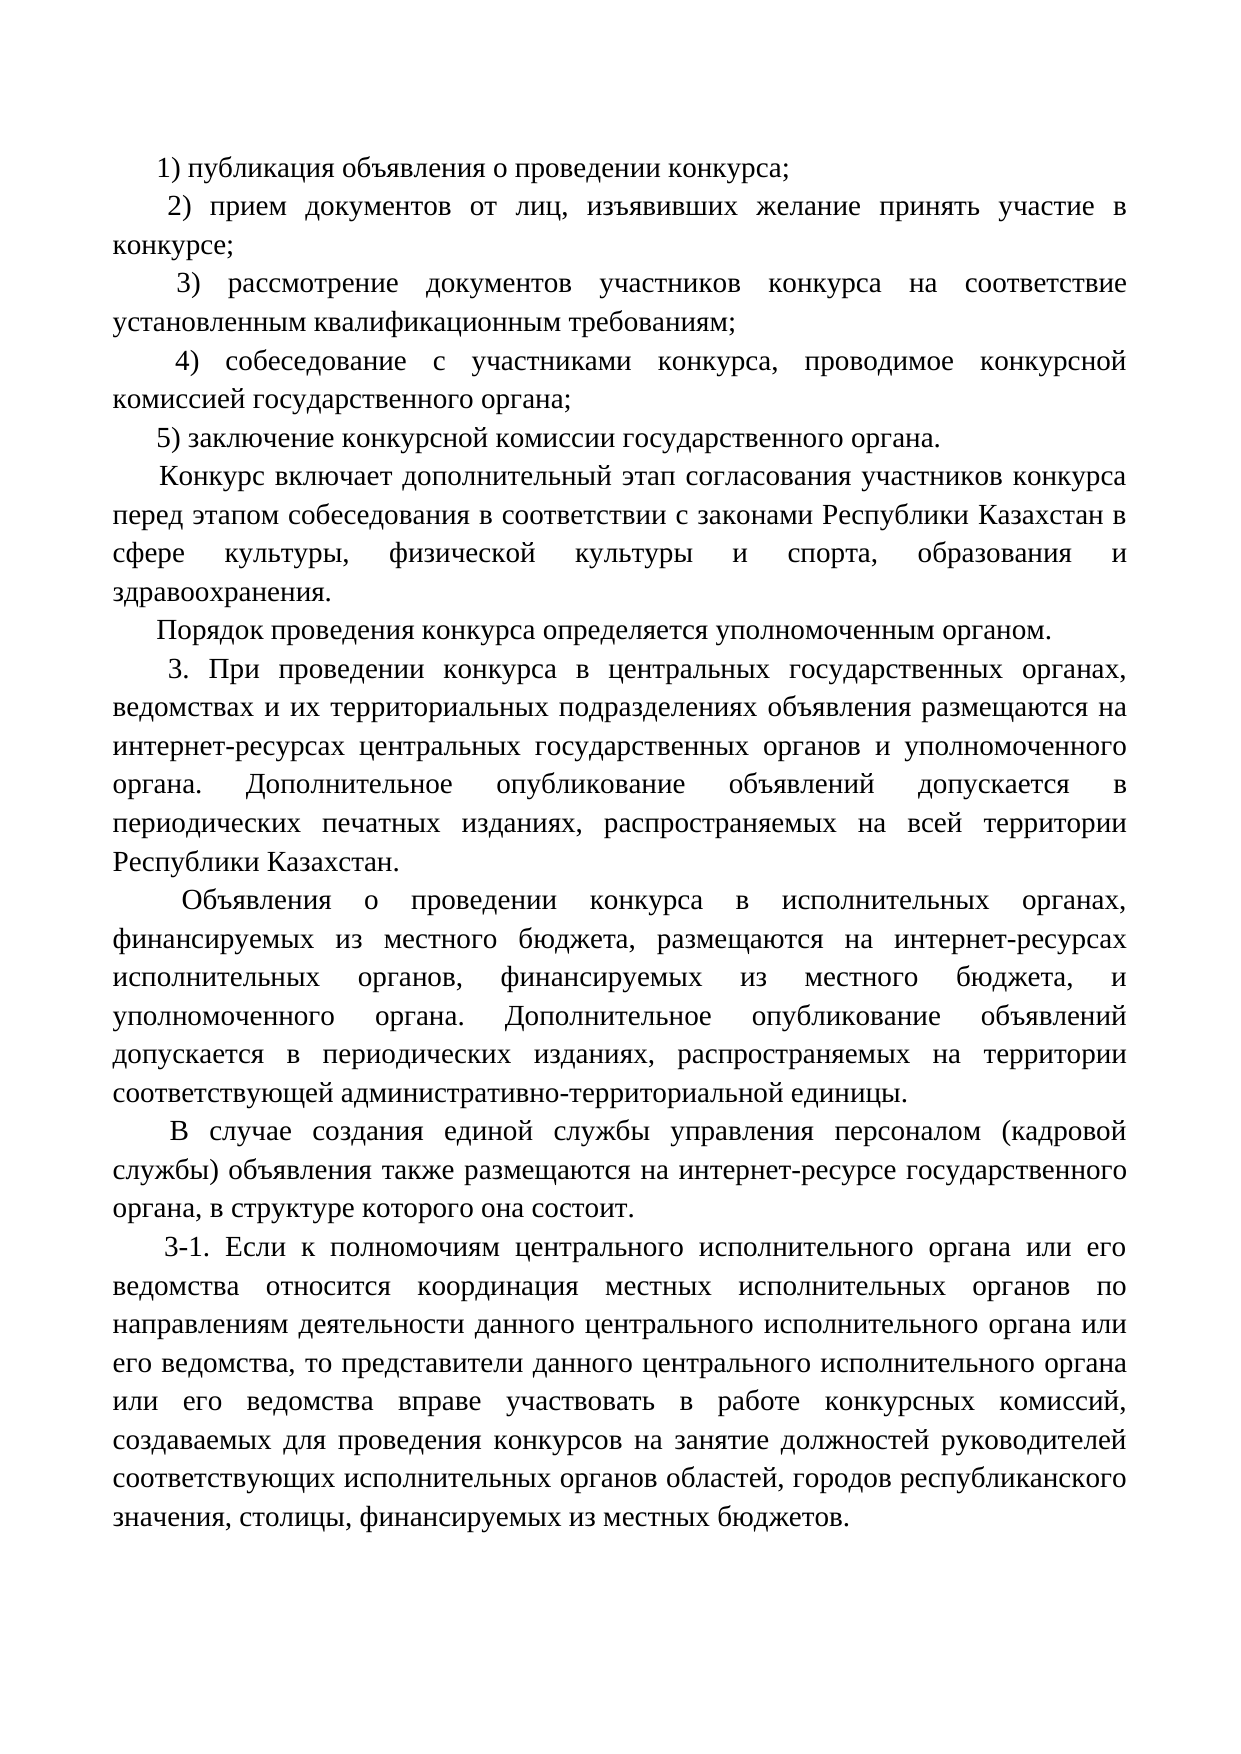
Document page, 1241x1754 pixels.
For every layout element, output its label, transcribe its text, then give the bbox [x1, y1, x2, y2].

text 3) рассмотрение документов участников конкурса на соответствие установленным квалификационным требованиям; [112, 266, 1128, 338]
text 2) прием документов от лиц, изъявивших желание принять участие в конкурсе; [112, 188, 1128, 261]
text Конкурс включает дополнительный этап согласования участников конкурса перед этапом собеседования в соответствии с законами Республики Казахстан в сфере культуры, физической культуры и спорта, образования и здравоохранения. [112, 458, 1128, 607]
text 4) собеседование с участниками конкурса, проводимое конкурсной комиссией государственного органа; [112, 343, 1128, 415]
text 1) публикация объявления о проведении конкурса; [112, 150, 1128, 183]
text 3-1. Если к полномочиям центрального исполнительного органа или его ведомства относится координация местных исполнительных органов по направлениям деятельности данного центрального исполнительного органа или его ведомства, то представители данного центрального исполнительного органа или его ведомства вправе участвовать в работе конкурсных комиссий, создаваемых для проведения конкурсов на занятие должностей руководителей соответствующих исполнительных органов областей, городов республиканского значения, столицы, финансируемых из местных бюджетов. [112, 1229, 1128, 1532]
text Объявления о проведении конкурса в исполнительных органах, финансируемых из местного бюджета, размещаются на интернет-ресурсах исполнительных органов, финансируемых из местного бюджета, и уполномоченного органа. Дополнительное опубликование объявлений допускается в периодических изданиях, распространяемых на территории соответствующей административно-территориальной единицы. [112, 882, 1128, 1108]
text 5) заключение конкурсной комиссии государственного органа. [112, 420, 1128, 453]
text В случае создания единой службы управления персоналом (кадровой службы) объявления также размещаются на интернет-ресурсе государственного органа, в структуре которого она состоит. [112, 1113, 1128, 1224]
text Порядок проведения конкурса определяется уполномоченным органом. [112, 612, 1128, 646]
text 3. При проведении конкурса в центральных государственных органах, ведомствах и их территориальных подразделениях объявления размещаются на интернет-ресурсах центральных государственных органов и уполномоченного органа. Дополнительное опубликование объявлений допускается в периодических печатных изданиях, распространяемых на всей территории Республики Казахстан. [112, 651, 1128, 877]
